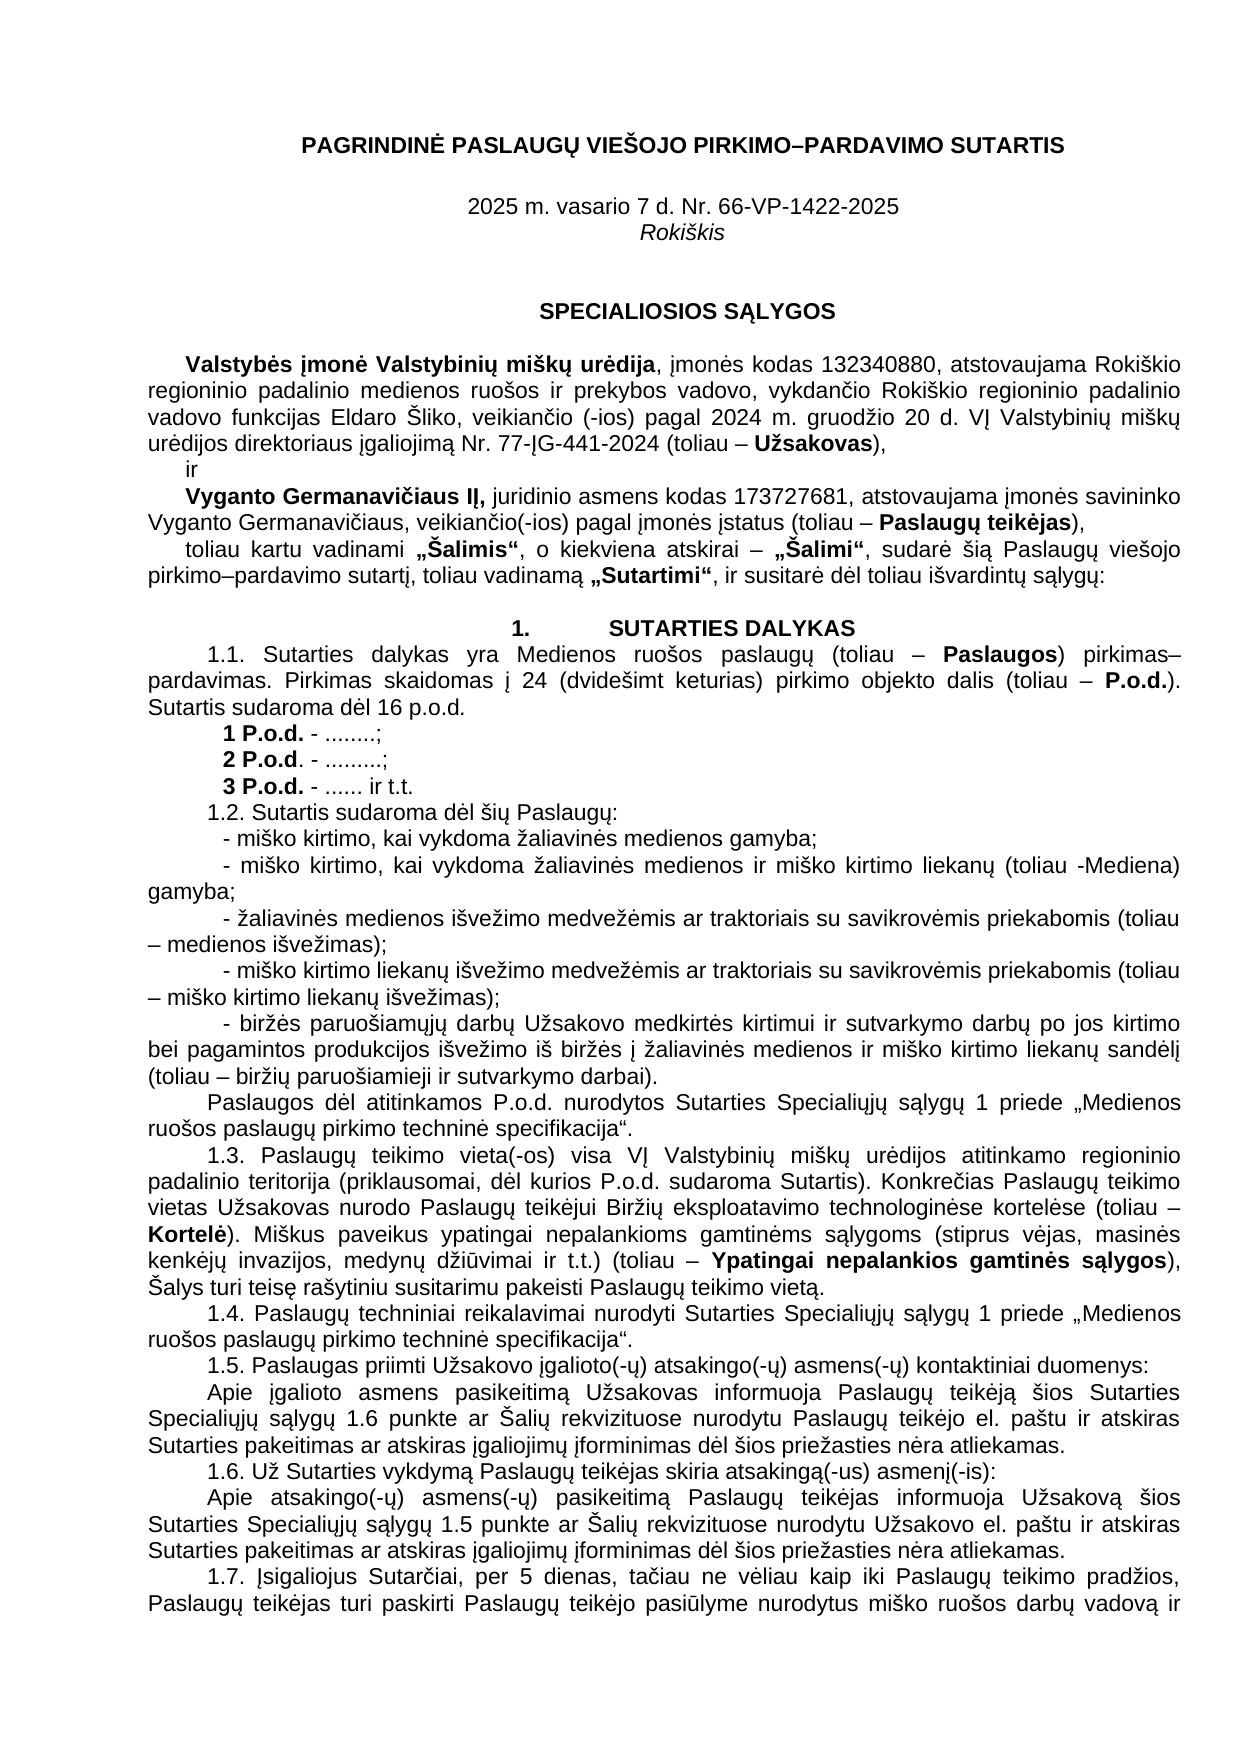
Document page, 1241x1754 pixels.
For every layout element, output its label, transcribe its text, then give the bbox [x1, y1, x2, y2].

text Apie įgalioto asmens pasikeitimą Užsakovas informuoja Paslaugų teikėją šios Sutarties Specialiųjų sąlygų 1.6 punkte ar Šalių rekvizituose nurodytu Paslaugų teikėjo el. paštu ir atskiras Sutarties pakeitimas ar atskiras įgaliojimų įforminimas dėl šios priežasties nėra atliekamas. [148, 1379, 1181, 1458]
text - miško kirtimo liekanų išvežimo medvežėmis ar traktoriais su savikrovėmis priekabomis (toliau – miško kirtimo liekanų išvežimas); [148, 957, 1181, 1010]
list Paslaugos dėl atitinkamos P.o.d. nurodytos Sutarties Specialiųjų sąlygų 1 priede „Medienos ruošos paslaugų pirkimo techninė specifikacija“. [148, 1089, 1181, 1142]
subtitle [148, 1563, 1181, 1616]
text Vyganto Germanavičiaus IĮ, juridinio asmens kodas 173727681, atstovaujama įmonės savininko Vyganto Germanavičiaus, veikiančio(-ios) pagal įmonės įstatus (toliau – Paslaugų teikėjas), [148, 483, 1181, 536]
list 1 P.o.d. - ........; [148, 720, 1181, 746]
text Valstybės įmonė Valstybinių miškų urėdija, įmonės kodas 132340880, atstovaujama Rokiškio regioninio padalinio medienos ruošos ir prekybos vadovo, vykdančio Rokiškio regioninio padalinio vadovo funkcijas Eldaro Šliko, veikiančio (-ios) pagal 2024 m. gruodžio 20 d. VĮ Valstybinių miškų urėdijos direktoriaus įgaliojimą Nr. 77-ĮG-441-2024 (toliau – Užsakovas), [148, 351, 1181, 456]
list 3 P.o.d. - ...... ir t.t. [148, 773, 1181, 799]
text toliau kartu vadinami „Šalimis“, o kiekviena atskirai – „Šalimi“, sudarė šią Paslaugų viešojo pirkimo–pardavimo sutartį, toliau vadinamą „Sutartimi“, ir susitarė dėl toliau išvardintų sąlygų: [148, 536, 1181, 588]
text 1.5. Paslaugas priimti Užsakovo įgalioto(-ų) atsakingo(-ų) asmens(-ų) kontaktiniai duomenys: [148, 1352, 1181, 1379]
text - žaliavinės medienos išvežimo medvežėmis ar traktoriais su savikrovėmis priekabomis (toliau – medienos išvežimas); [148, 904, 1181, 957]
list SUTARTIES DALYKAS [148, 614, 1181, 641]
text 2025 m. vasario 7 d. Nr. 66-VP-1422-2025 [148, 193, 1181, 219]
text 1.6. Už Sutarties vykdymą Paslaugų teikėjas skiria atsakingą(-us) asmenį(-is): [148, 1458, 1181, 1484]
text - miško kirtimo, kai vykdoma žaliavinės medienos gamyba; [148, 825, 1181, 852]
list 2 P.o.d. - .........; [148, 746, 1181, 773]
text PAGRINDINĖ PASLAUGŲ VIEŠOJO PIRKIMO–PARDAVIMO SUTARTIS [148, 132, 1181, 159]
text SPECIALIOSIOS SĄLYGOS [148, 298, 1190, 325]
text Apie atsakingo(-ų) asmens(-ų) pasikeitimą Paslaugų teikėjas informuoja Užsakovą šios Sutarties Specialiųjų sąlygų 1.5 punkte ar Šalių rekvizituose nurodytu Užsakovo el. paštu ir atskiras Sutarties pakeitimas ar atskiras įgaliojimų įforminimas dėl šios priežasties nėra atliekamas. [148, 1484, 1181, 1563]
text - biržės paruošiamųjų darbų Užsakovo medkirtės kirtimui ir sutvarkymo darbų po jos kirtimo bei pagamintos produkcijos išvežimo iš biržės į žaliavinės medienos ir miško kirtimo liekanų sandėlį (toliau – biržių paruošiamieji ir sutvarkymo darbai). [148, 1010, 1181, 1089]
text Rokiškis [148, 219, 1181, 246]
text 1.3. Paslaugų teikimo vieta(-os) visa VĮ Valstybinių miškų urėdijos atitinkamo regioninio padalinio teritorija (priklausomai, dėl kurios P.o.d. sudaroma Sutartis). Konkrečias Paslaugų teikimo vietas Užsakovas nurodo Paslaugų teikėjui Biržių eksploatavimo technologinėse kortelėse (toliau – Kortelė). Miškus paveikus ypatingai nepalankioms gamtinėms sąlygoms (stiprus vėjas, masinės kenkėjų invazijos, medynų džiūvimai ir t.t.) (toliau – Ypatingai nepalankios gamtinės sąlygos), Šalys turi teisę rašytiniu susitarimu pakeisti Paslaugų teikimo vietą. [148, 1142, 1181, 1300]
list 1.2. Sutartis sudaroma dėl šių Paslaugų: [148, 799, 1181, 825]
text - miško kirtimo, kai vykdoma žaliavinės medienos ir miško kirtimo liekanų (toliau -Mediena) gamyba; [148, 852, 1181, 904]
text 1.1. Sutarties dalykas yra Medienos ruošos paslaugų (toliau – Paslaugos) pirkimas–pardavimas. Pirkimas skaidomas į 24 (dvidešimt keturias) pirkimo objekto dalis (toliau – P.o.d.). Sutartis sudaroma dėl 16 p.o.d. [148, 641, 1181, 720]
text 1.4. Paslaugų techniniai reikalavimai nurodyti Sutarties Specialiųjų sąlygų 1 priede „Medienos ruošos paslaugų pirkimo techninė specifikacija“. [148, 1300, 1181, 1352]
text ir [148, 456, 1181, 483]
